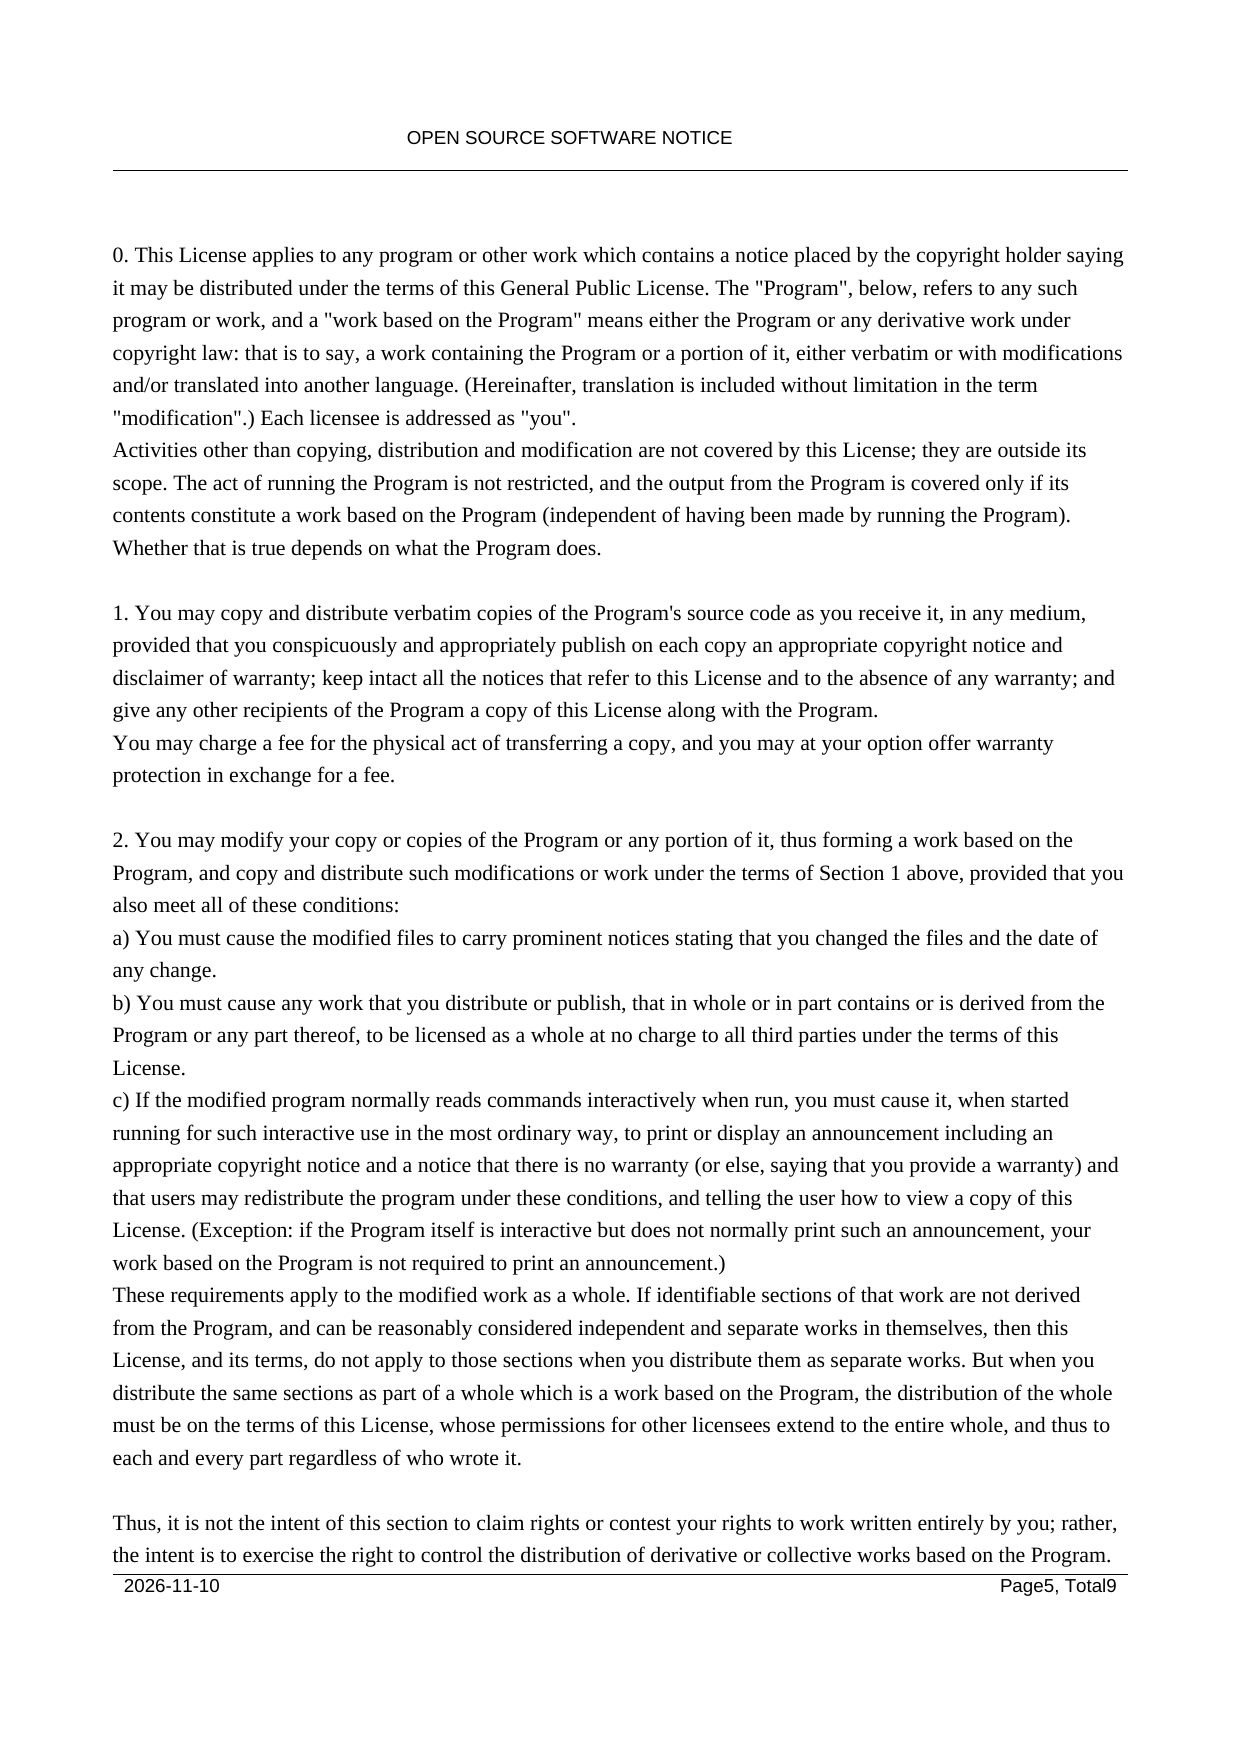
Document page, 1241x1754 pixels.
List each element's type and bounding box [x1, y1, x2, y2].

text [112, 206, 1128, 1571]
